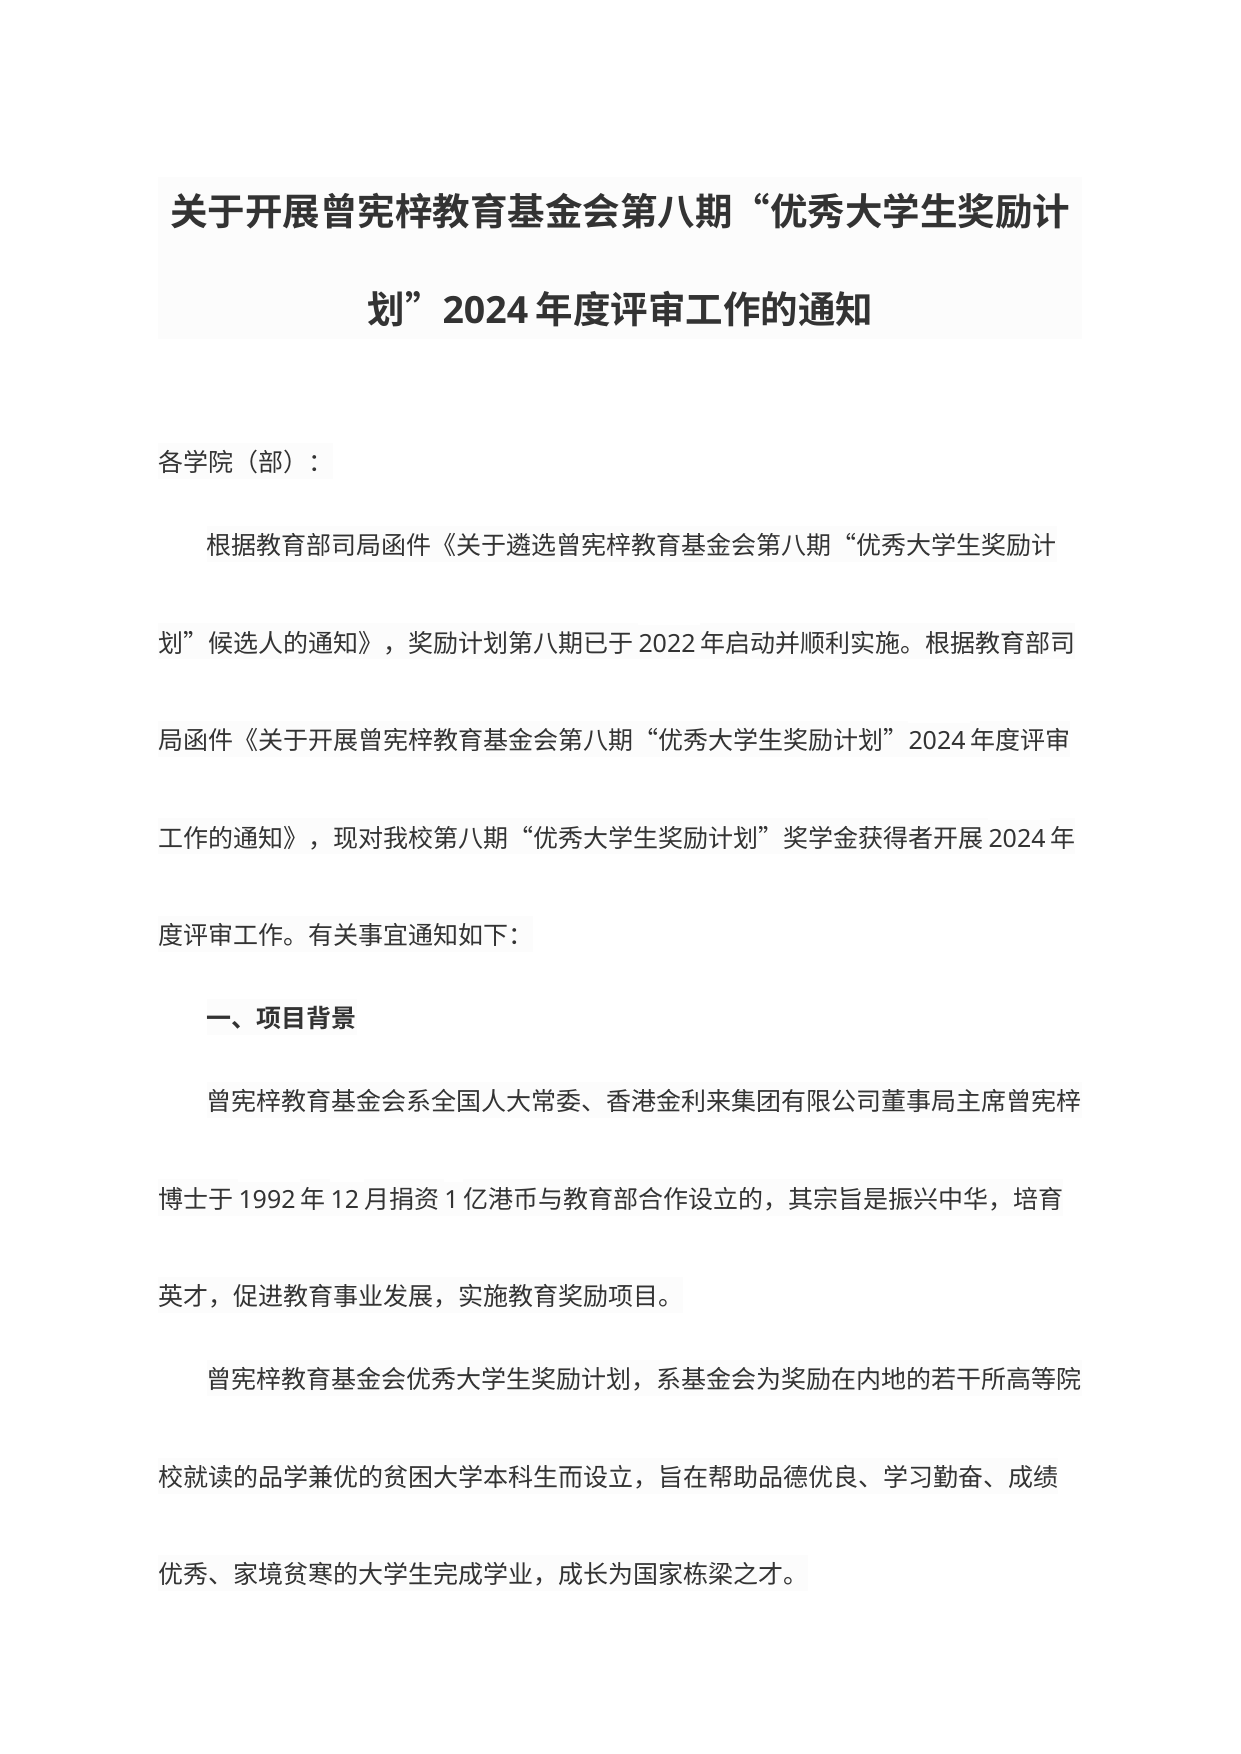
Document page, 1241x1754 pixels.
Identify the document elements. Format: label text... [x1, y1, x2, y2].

subtitle 关于开展曾宪梓教育基金会第八期“优秀大学生奖励计划”2024年度评审工作的通知 [158, 177, 1082, 339]
text 各学院（部）： [158, 428, 1082, 493]
text 根据教育部司局函件《关于遴选曾宪梓教育基金会第八期“优秀大学生奖励计划”候选人的通知》，奖励计划第八期已于2022年启动并顺利实施。根据教育部司局函件《关于开展曾宪梓教育基金会第八期“优秀大学生奖励计划”2024年度评审工作的通知》，现对我校第八期“优秀大学生奖励计划”奖学金获得者开展2024年度评审工作。有关事宜通知如下： [158, 511, 1082, 966]
text 曾宪梓教育基金会系全国人大常委、香港金利来集团有限公司董事局主席曾宪梓博士于1992年12月捐资1亿港币与教育部合作设立的，其宗旨是振兴中华，培育英才，促进教育事业发展，实施教育奖励项目。 [158, 1067, 1082, 1327]
text 一、项目背景 [158, 984, 1082, 1049]
text 曾宪梓教育基金会优秀大学生奖励计划，系基金会为奖励在内地的若干所高等院校就读的品学兼优的贫困大学本科生而设立，旨在帮助品德优良、学习勤奋、成绩优秀、家境贫寒的大学生完成学业，成长为国家栋梁之才。 [158, 1346, 1082, 1606]
